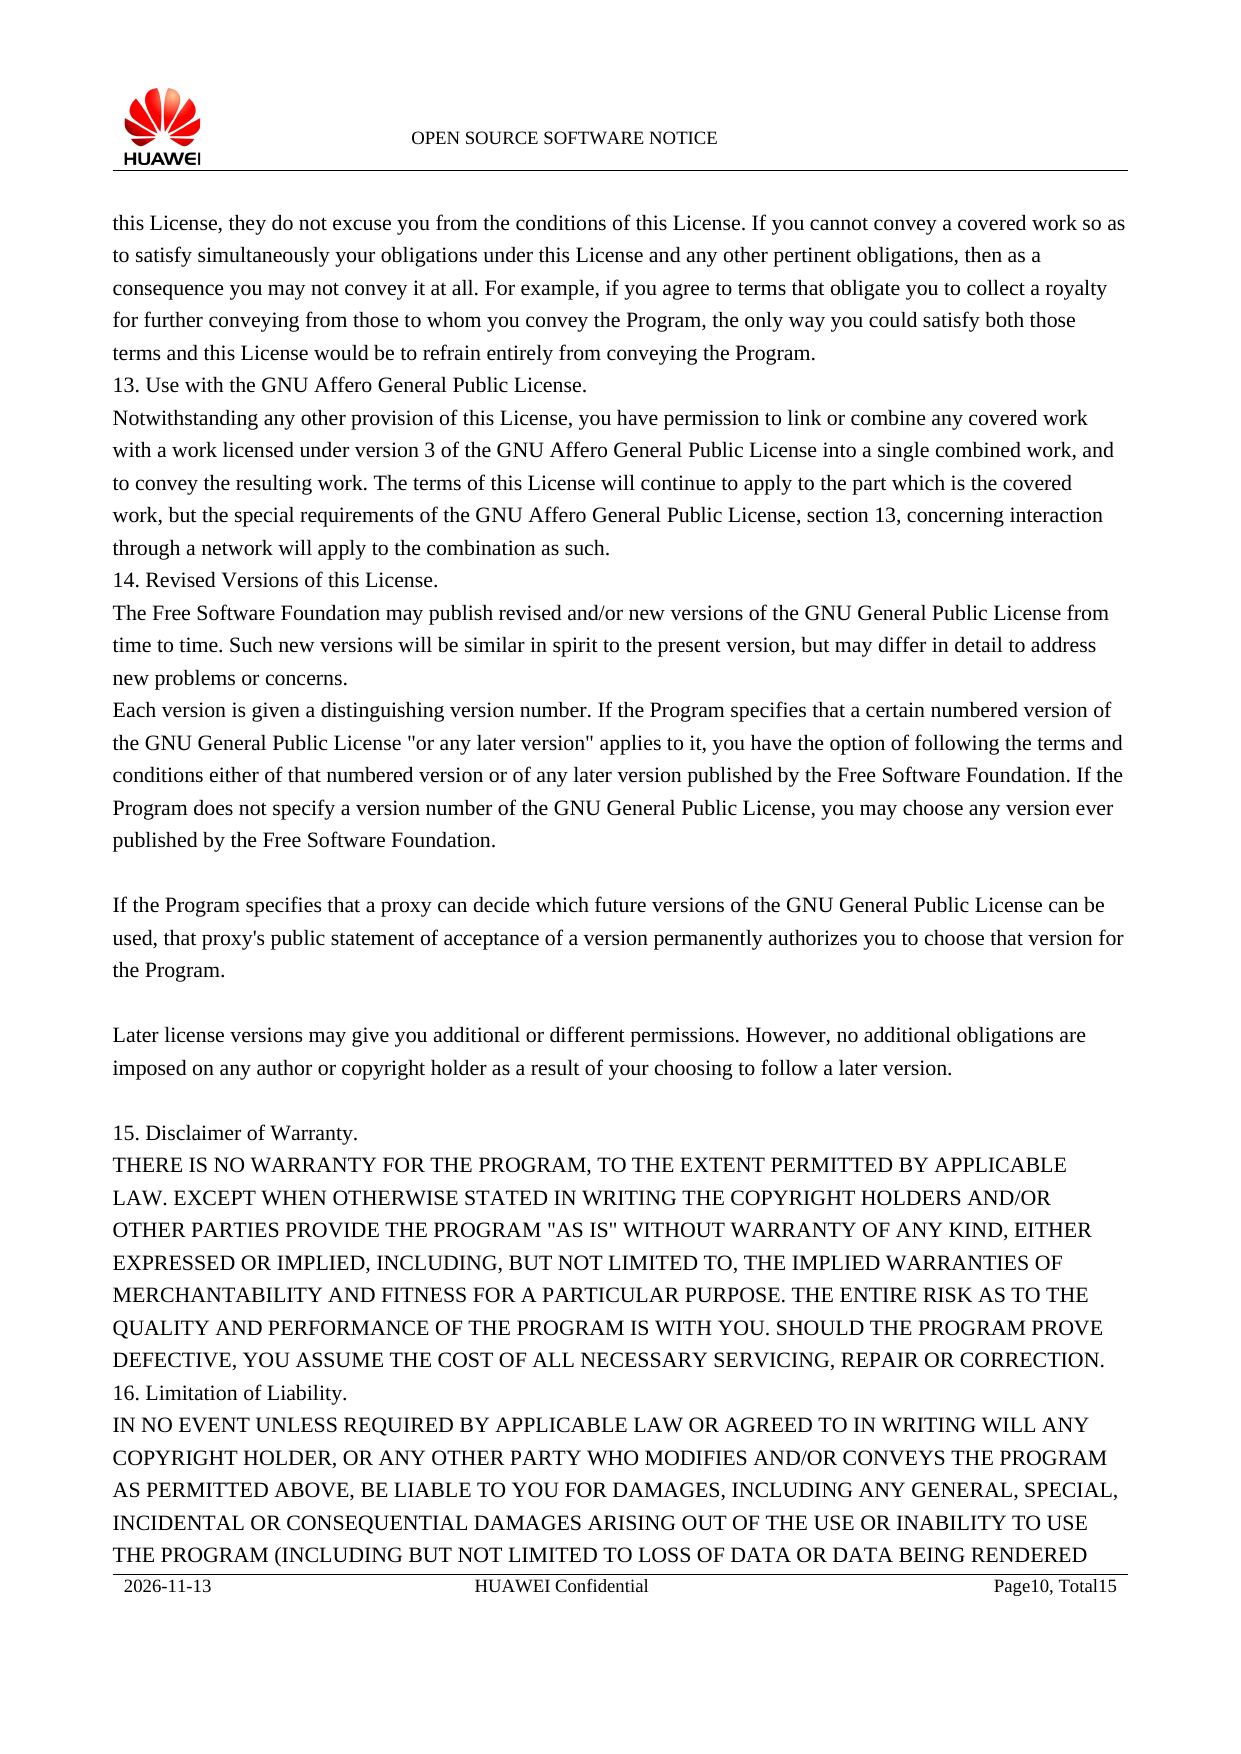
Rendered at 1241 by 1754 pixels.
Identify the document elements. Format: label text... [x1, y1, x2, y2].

picture [124, 88, 201, 165]
